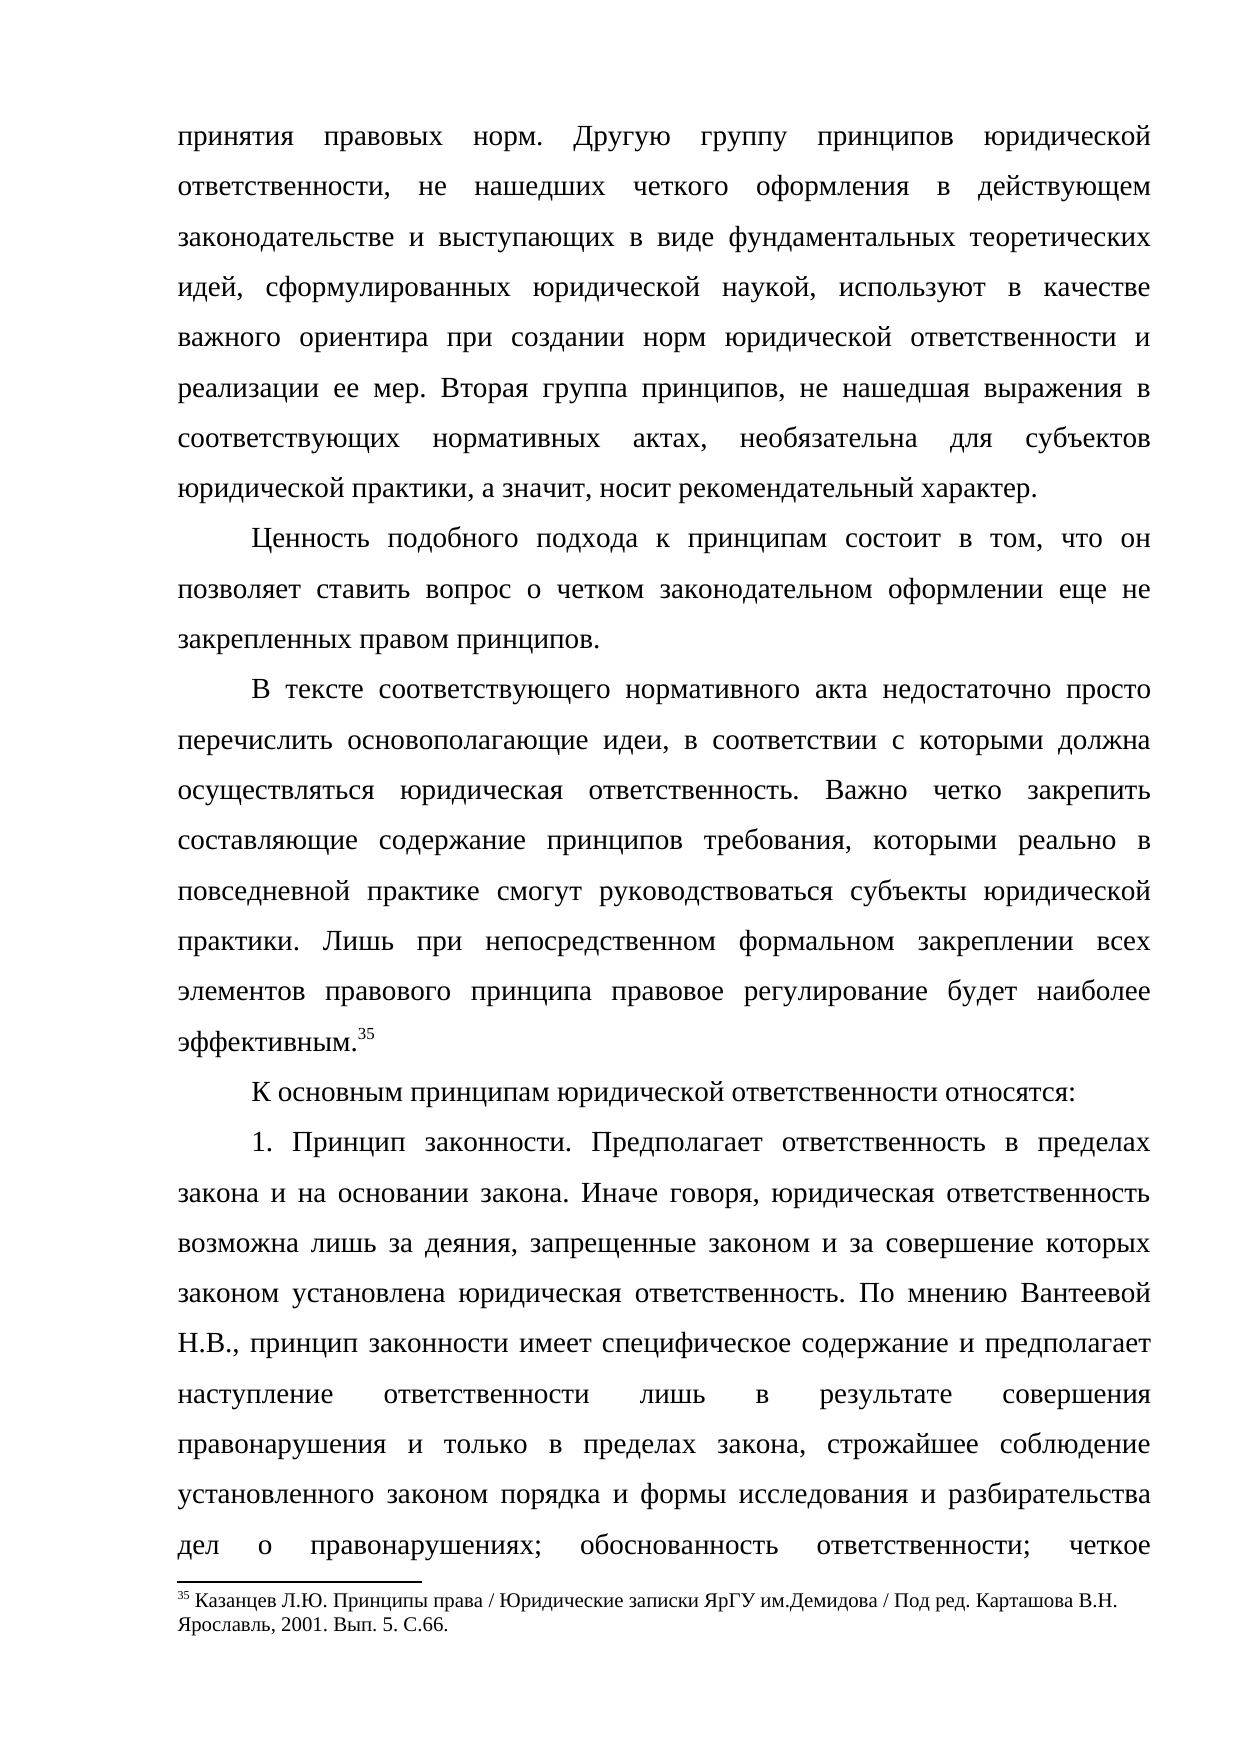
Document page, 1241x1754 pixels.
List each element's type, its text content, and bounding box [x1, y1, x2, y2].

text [177, 118, 1152, 504]
text Ценность подобного подхода к принципам состоит в том, что он позволяет ставить вопрос о четком законодательном оформлении еще не закрепленных правом принципов. [177, 521, 1152, 655]
text К основным принципам юридической ответственности относятся: [177, 1074, 1152, 1108]
text В тексте соответствующего нормативного акта недостаточно просто перечислить основополагающие идеи, в соответствии с которыми должна осуществляться юридическая ответственность. Важно четко закрепить составляющие содержание принципов требования, которыми реально в повседневной практике смогут руководствоваться субъекты юридической практики. Лишь при непосредственном формальном закреплении всех элементов правового принципа правовое регулирование будет наиболее эффективным. [177, 672, 1152, 1057]
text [177, 1124, 1152, 1560]
